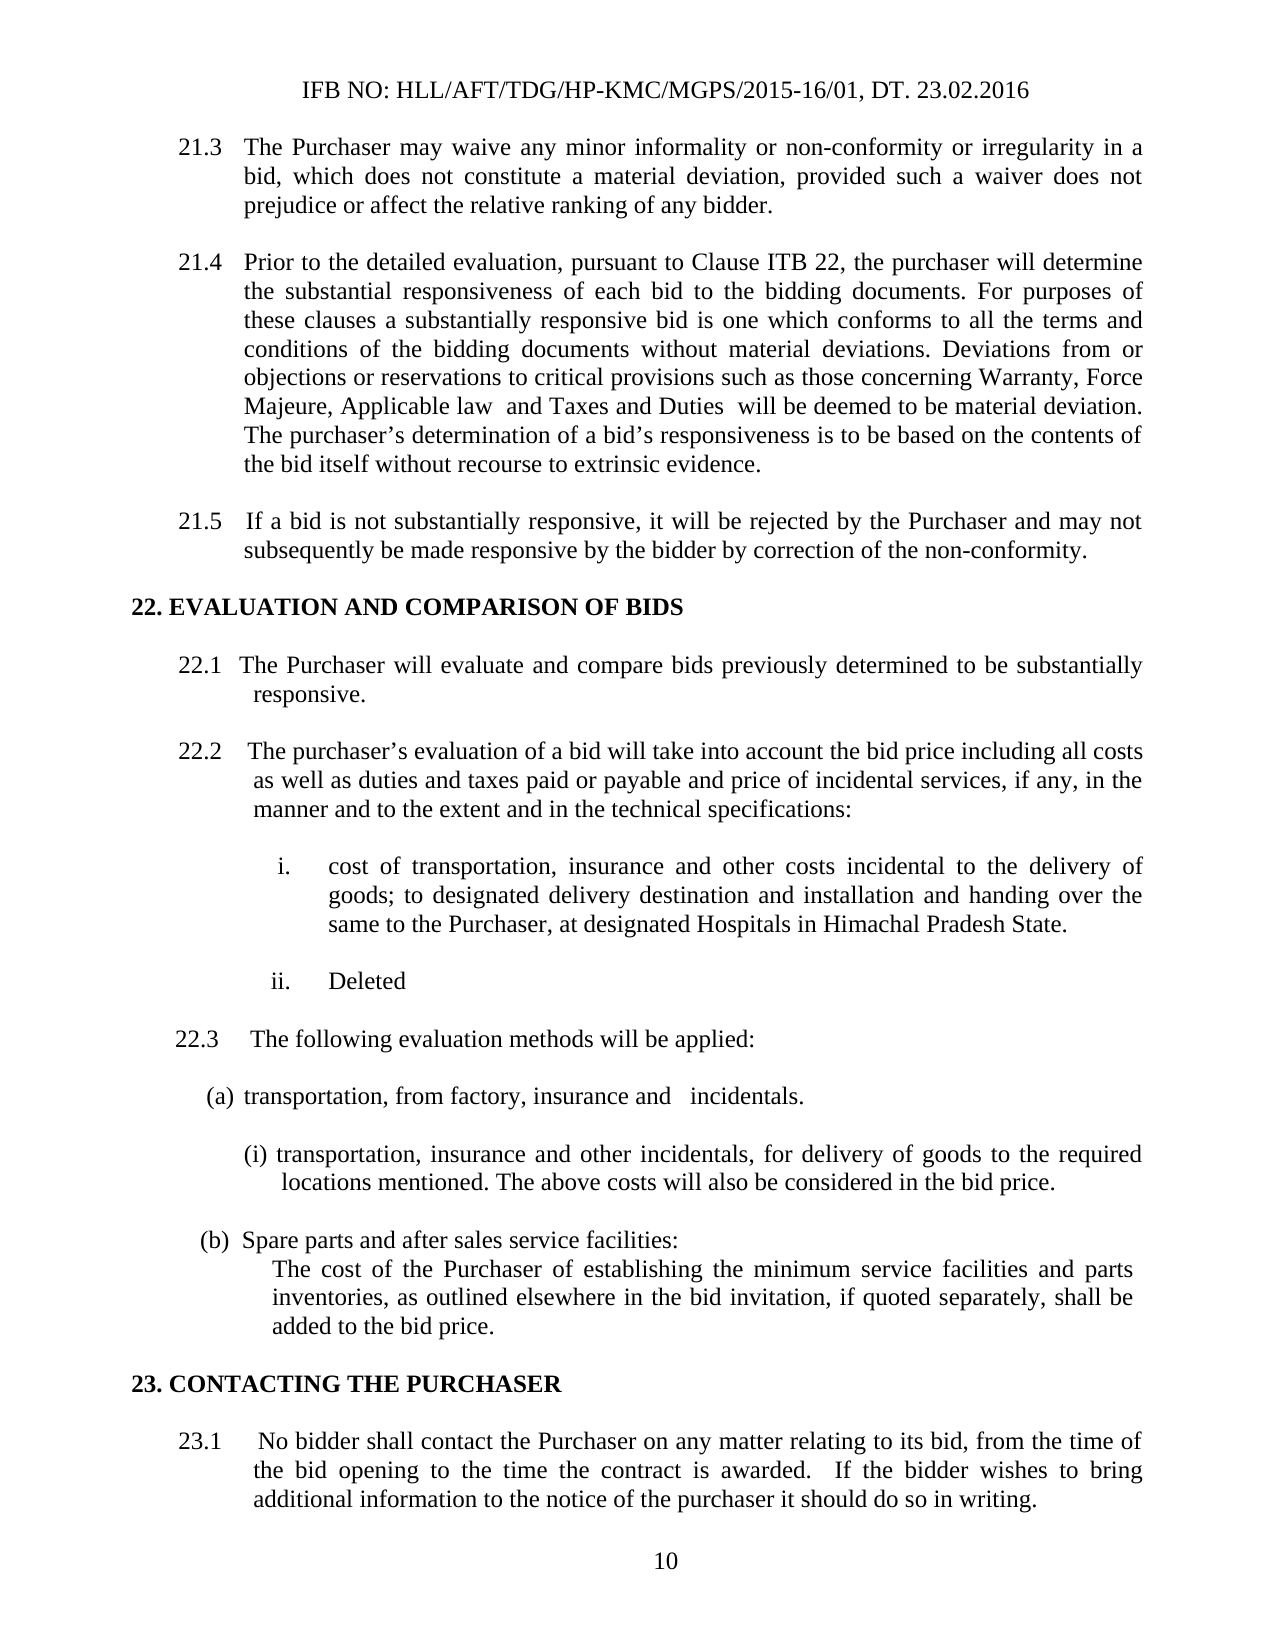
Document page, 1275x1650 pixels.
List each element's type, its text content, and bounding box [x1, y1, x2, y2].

list transportation, from factory, insurance and incidentals. [206, 1081, 1200, 1110]
text 21.5 If a bid is not substantially responsive, it will be rejected by the Purchaser and may not subsequently be made responsive by the bidder by correction of the non-conformity. [178, 506, 1144, 564]
text 23.1 No bidder shall contact the Purchaser on any matter relating to its bid, from the time of the bid opening to the time the contract is awarded. If the bidder wishes to bring additional information to the notice of the purchaser it should do so in writing. [178, 1426, 1144, 1512]
text 21.4 Prior to the detailed evaluation, pursuant to Clause ITB 22, the purchaser will determine the substantial responsiveness of each bid to the bidding documents. For purposes of these clauses a substantially responsive bid is one which conforms to all the terms and conditions of the bidding documents without material deviations. Deviations from or objections or reservations to critical provisions such as those concerning Warranty, Force Majeure, Applicable law and Taxes and Duties will be deemed to be material deviation. The purchaser’s determination of a bid’s responsiveness is to be based on the contents of the bid itself without recourse to extrinsic evidence. [178, 247, 1144, 477]
text 22.1 The Purchaser will evaluate and compare bids previously determined to be substantially responsive. [178, 650, 1144, 707]
text 21.3 The Purchaser may waive any minor informality or non-conformity or irregularity in a bid, which does not constitute a material deviation, provided such a waiver does not prejudice or affect the relative ranking of any bidder. [178, 132, 1144, 219]
text The cost of the Purchaser of establishing the minimum service facilities and parts inventories, as outlined elsewhere in the bid invitation, if quoted separately, shall be added to the bid price. [272, 1254, 1134, 1340]
list Deleted [291, 966, 1144, 995]
text (b) Spare parts and after sales service facilities: [187, 1225, 1200, 1254]
text 22. EVALUATION AND COMPARISON OF BIDS [131, 592, 1200, 621]
text 22.2 The purchaser’s evaluation of a bid will take into account the bid price including all costs as well as duties and taxes paid or payable and price of incidental services, if any, in the manner and to the extent and in the technical specifications: [178, 736, 1144, 822]
text 23. CONTACTING THE PURCHASER [131, 1369, 1200, 1397]
text (i) transportation, insurance and other incidentals, for delivery of goods to the required locations mentioned. The above costs will also be considered in the bid price. [244, 1139, 1144, 1196]
list cost of transportation, insurance and other costs incidental to the delivery of goods; to designated delivery destination and installation and handing over the same to the Purchaser, at designated Hospitals in Himachal Pradesh State. [291, 851, 1144, 937]
text 22.3 The following evaluation methods will be applied: [131, 1024, 1200, 1052]
